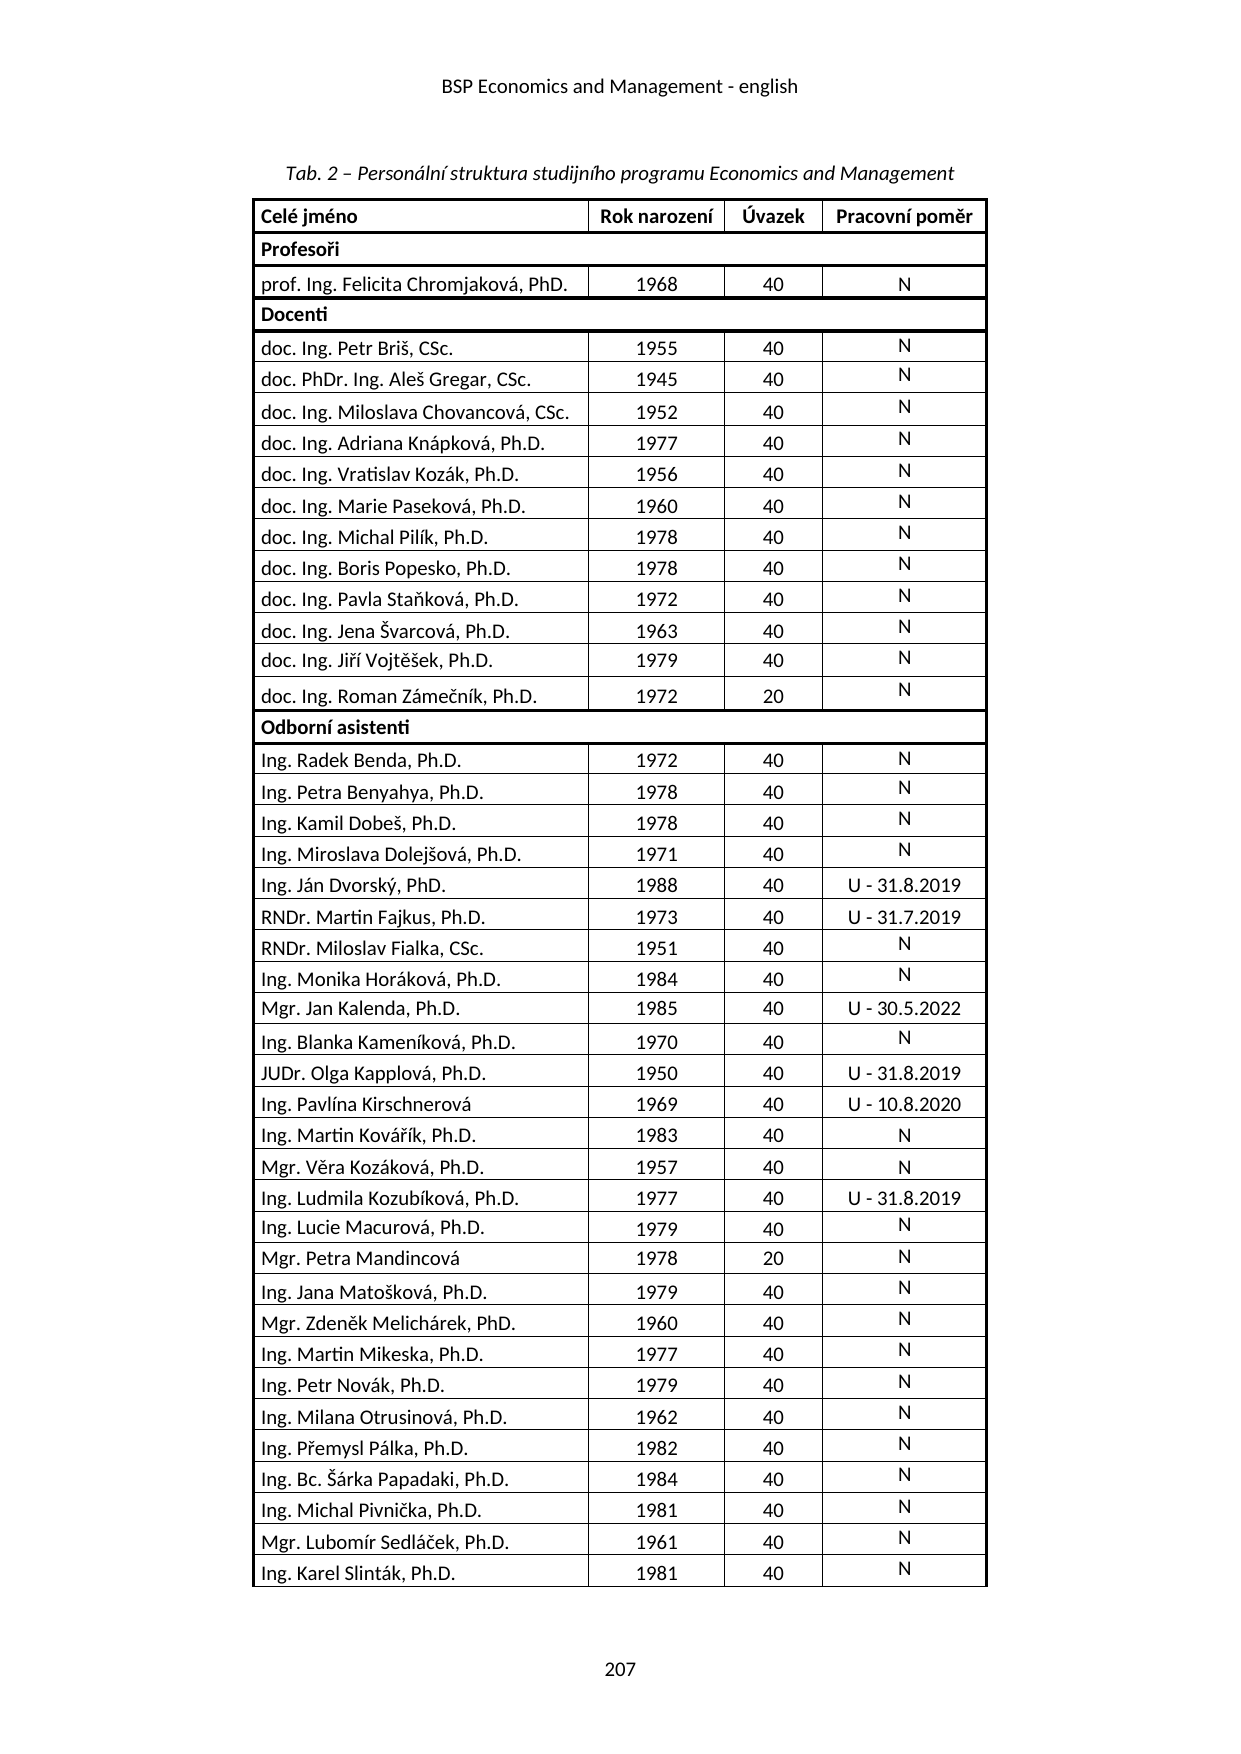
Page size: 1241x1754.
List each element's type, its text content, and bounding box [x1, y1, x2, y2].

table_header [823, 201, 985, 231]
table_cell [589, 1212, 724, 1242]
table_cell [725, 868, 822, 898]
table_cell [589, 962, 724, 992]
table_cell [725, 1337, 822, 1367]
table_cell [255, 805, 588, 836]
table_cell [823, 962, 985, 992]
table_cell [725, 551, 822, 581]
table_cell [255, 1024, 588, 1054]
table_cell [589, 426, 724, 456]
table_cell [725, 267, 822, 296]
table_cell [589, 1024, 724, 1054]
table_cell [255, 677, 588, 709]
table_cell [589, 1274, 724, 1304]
text Tab. 2 – Personální struktura studijního programu Economics and Management [148, 160, 1093, 186]
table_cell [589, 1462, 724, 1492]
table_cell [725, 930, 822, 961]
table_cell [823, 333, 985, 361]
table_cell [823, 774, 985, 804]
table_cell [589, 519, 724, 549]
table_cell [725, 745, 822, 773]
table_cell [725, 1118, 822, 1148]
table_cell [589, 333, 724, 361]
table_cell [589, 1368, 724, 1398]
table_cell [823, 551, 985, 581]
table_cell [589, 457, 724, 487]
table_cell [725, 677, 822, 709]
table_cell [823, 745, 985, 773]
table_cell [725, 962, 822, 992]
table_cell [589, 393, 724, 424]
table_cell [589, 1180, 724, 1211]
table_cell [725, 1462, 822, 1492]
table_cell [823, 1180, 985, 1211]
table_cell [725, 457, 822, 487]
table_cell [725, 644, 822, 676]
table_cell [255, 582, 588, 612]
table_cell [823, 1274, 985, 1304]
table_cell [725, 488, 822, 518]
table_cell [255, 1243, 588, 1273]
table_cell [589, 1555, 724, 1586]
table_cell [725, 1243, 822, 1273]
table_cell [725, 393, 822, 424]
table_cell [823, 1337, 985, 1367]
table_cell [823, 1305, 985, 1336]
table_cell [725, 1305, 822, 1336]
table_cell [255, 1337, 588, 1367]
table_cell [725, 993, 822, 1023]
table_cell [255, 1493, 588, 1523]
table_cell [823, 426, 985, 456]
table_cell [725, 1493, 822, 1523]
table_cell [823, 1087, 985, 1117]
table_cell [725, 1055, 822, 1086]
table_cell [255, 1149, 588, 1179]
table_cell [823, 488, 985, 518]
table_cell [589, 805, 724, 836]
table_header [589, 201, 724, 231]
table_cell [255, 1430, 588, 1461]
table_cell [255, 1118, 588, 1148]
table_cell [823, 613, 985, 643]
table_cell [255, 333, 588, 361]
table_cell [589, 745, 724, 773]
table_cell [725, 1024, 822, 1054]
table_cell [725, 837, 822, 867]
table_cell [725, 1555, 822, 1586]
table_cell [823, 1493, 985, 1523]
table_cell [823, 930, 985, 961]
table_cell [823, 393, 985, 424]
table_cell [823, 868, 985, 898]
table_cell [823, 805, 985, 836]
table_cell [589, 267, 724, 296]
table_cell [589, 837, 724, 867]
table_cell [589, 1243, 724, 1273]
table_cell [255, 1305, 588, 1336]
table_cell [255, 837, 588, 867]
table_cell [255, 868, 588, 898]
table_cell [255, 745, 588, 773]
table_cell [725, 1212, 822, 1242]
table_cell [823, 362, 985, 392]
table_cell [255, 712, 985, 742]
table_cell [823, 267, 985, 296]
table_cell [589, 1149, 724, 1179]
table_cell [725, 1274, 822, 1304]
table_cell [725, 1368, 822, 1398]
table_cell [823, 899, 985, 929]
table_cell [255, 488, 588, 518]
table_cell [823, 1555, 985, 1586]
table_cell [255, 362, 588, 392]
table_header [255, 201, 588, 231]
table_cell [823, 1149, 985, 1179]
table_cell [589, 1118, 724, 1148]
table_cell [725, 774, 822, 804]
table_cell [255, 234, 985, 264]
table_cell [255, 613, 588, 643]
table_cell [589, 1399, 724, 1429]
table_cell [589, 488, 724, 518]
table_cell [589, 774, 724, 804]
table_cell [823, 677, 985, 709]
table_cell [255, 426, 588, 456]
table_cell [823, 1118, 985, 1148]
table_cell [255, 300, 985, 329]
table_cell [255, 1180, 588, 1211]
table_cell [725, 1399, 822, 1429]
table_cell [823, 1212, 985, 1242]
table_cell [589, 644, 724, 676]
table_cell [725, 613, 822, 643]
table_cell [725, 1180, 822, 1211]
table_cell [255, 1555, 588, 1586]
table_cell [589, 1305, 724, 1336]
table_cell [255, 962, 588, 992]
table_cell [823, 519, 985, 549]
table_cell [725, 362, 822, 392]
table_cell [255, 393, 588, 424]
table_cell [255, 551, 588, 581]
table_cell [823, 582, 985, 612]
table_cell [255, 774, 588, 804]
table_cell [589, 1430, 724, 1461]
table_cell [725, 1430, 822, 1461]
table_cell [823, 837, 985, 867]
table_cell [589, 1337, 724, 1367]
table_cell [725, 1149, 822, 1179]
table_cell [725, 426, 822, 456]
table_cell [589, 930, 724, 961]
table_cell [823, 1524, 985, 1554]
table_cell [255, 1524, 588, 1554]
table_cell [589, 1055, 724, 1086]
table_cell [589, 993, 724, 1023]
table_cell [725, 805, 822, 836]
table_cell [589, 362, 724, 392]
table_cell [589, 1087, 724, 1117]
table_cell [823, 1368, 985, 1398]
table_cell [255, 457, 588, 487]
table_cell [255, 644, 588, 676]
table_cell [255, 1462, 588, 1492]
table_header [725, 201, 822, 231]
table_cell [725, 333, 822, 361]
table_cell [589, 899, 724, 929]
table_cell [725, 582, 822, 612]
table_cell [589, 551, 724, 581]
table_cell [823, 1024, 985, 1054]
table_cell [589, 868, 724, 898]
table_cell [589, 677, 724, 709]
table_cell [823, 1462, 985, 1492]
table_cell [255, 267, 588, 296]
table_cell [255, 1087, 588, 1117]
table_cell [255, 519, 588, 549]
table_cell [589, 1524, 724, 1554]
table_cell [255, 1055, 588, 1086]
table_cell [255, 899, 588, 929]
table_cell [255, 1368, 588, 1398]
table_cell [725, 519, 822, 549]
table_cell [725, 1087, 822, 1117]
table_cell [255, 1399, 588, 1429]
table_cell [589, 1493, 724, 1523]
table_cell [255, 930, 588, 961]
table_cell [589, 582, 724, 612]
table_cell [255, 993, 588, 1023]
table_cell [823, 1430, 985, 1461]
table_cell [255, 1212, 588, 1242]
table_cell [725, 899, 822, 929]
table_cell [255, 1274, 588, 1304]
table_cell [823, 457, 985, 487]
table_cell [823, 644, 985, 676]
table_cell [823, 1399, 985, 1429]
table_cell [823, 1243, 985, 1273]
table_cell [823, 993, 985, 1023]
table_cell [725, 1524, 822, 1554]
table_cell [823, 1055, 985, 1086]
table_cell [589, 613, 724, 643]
